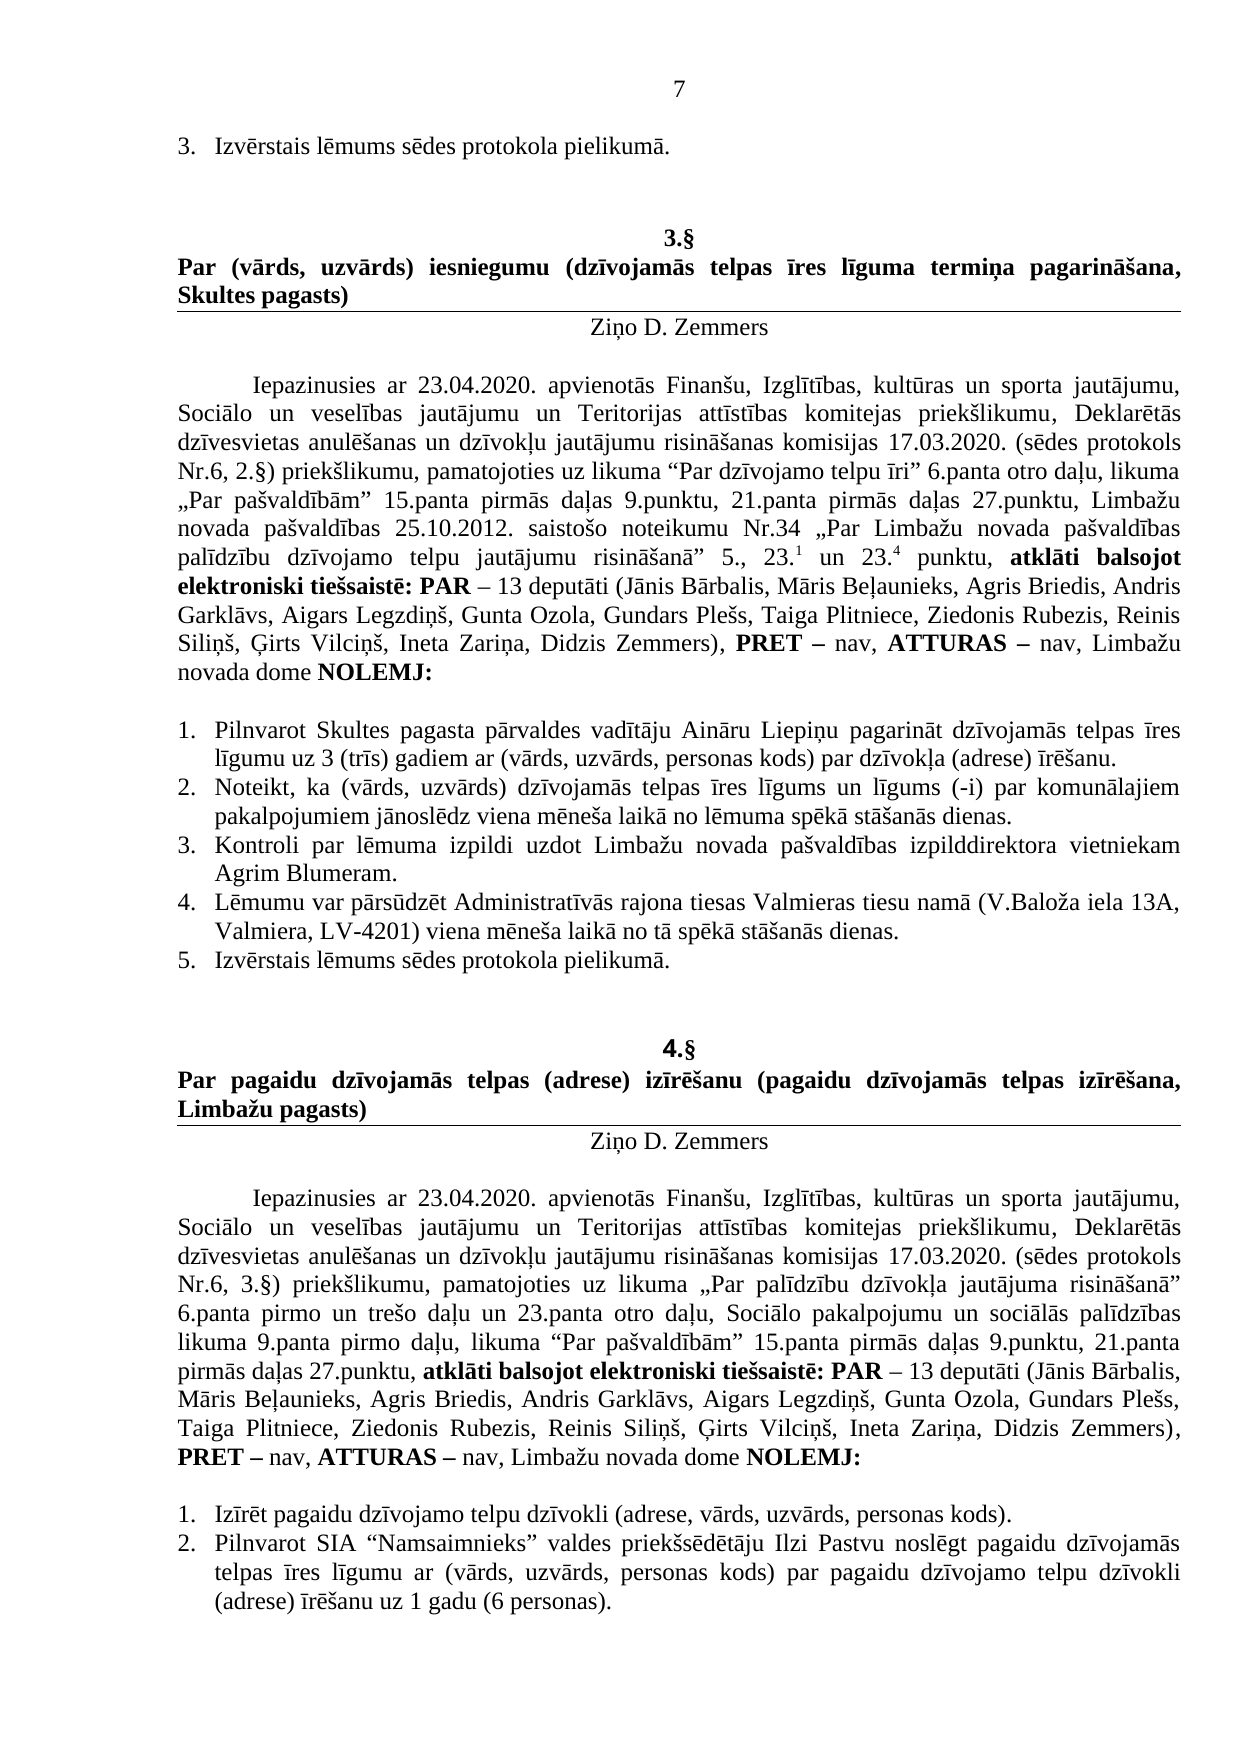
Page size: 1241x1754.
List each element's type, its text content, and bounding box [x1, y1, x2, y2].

list Pilnvarot SIA “Namsaimnieks” valdes priekšsēdētāju Ilzi Pastvu noslēgt pagaidu dzīvojamās telpas īres līgumu ar (vārds, uzvārds, personas kods) par pagaidu dzīvojamo telpu dzīvokli (adrese) īrēšanu uz 1 gadu (6 personas). [177, 1528, 1181, 1614]
list Lēmumu var pārsūdzēt Administratīvās rajona tiesas Valmieras tiesu namā (V.Baloža iela 13A, Valmiera, LV-4201) viena mēneša laikā no tā spēkā stāšanās dienas. [177, 887, 1181, 945]
text Iepazinusies ar 23.04.2020. apvienotās Finanšu, Izglītības, kultūras un sporta jautājumu, Sociālo un veselības jautājumu un Teritorijas attīstības komitejas priekšlikumu, Deklarētās dzīvesvietas anulēšanas un dzīvokļu jautājumu risināšanas komisijas 17.03.2020. (sēdes protokols Nr.6, 2.§) priekšlikumu, pamatojoties uz likuma “Par dzīvojamo telpu īri” 6.panta otro daļu, likuma „Par pašvaldībām” 15.panta pirmās daļas 9.punktu, 21.panta pirmās daļas 27.punktu, Limbažu novada pašvaldības 25.10.2012. saistošo noteikumu Nr.34 „Par Limbažu novada pašvaldības palīdzību dzīvojamo telpu jautājumu risināšanā” 5., 23.1 un 23.4 punktu, atklāti balsojot elektroniski tiešsaistē: PAR – 13 deputāti (Jānis Bārbalis, Māris Beļaunieks, Agris Briedis, Andris Garklāvs, Aigars Legzdiņš, Gunta Ozola, Gundars Plešs, Taiga Plitniece, Ziedonis Rubezis, Reinis Siliņš, Ģirts Vilciņš, Ineta Zariņa, Didzis Zemmers), PRET – nav, ATTURAS – nav, Limbažu novada dome NOLEMJ: [177, 370, 1181, 686]
text Par (vārds, uzvārds) iesniegumu (dzīvojamās telpas īres līguma termiņa pagarināšana, Skultes pagasts) [177, 252, 1181, 311]
list Noteikt, ka (vārds, uzvārds) dzīvojamās telpas īres līgums un līgums (-i) par komunālajiem pakalpojumiem jānoslēdz viena mēneša laikā no lēmuma spēkā stāšanās dienas. [177, 772, 1181, 830]
text 3.§ [177, 223, 1181, 252]
text Ziņo D. Zemmers [177, 1126, 1181, 1154]
list Izvērstais lēmums sēdes protokola pielikumā. [177, 945, 1181, 973]
text Ziņo D. Zemmers [177, 312, 1181, 341]
text 4.§ [177, 1031, 1181, 1065]
text Iepazinusies ar 23.04.2020. apvienotās Finanšu, Izglītības, kultūras un sporta jautājumu, Sociālo un veselības jautājumu un Teritorijas attīstības komitejas priekšlikumu, Deklarētās dzīvesvietas anulēšanas un dzīvokļu jautājumu risināšanas komisijas 17.03.2020. (sēdes protokols Nr.6, 3.§) priekšlikumu, pamatojoties uz likuma „Par palīdzību dzīvokļa jautājuma risināšanā” 6.panta pirmo un trešo daļu un 23.panta otro daļu, Sociālo pakalpojumu un sociālās palīdzības likuma 9.panta pirmo daļu, likuma “Par pašvaldībām” 15.panta pirmās daļas 9.punktu, 21.panta pirmās daļas 27.punktu, atklāti balsojot elektroniski tiešsaistē: PAR – 13 deputāti (Jānis Bārbalis, Māris Beļaunieks, Agris Briedis, Andris Garklāvs, Aigars Legzdiņš, Gunta Ozola, Gundars Plešs, Taiga Plitniece, Ziedonis Rubezis, Reinis Siliņš, Ģirts Vilciņš, Ineta Zariņa, Didzis Zemmers), PRET – nav, ATTURAS – nav, Limbažu novada dome NOLEMJ: [177, 1183, 1181, 1471]
list Izvērstais lēmums sēdes protokola pielikumā. [177, 131, 1181, 160]
list Izīrēt pagaidu dzīvojamo telpu dzīvokli (adrese, vārds, uzvārds, personas kods). [177, 1499, 1181, 1528]
list Kontroli par lēmuma izpildi uzdot Limbažu novada pašvaldības izpilddirektora vietniekam Agrim Blumeram. [177, 830, 1181, 887]
text Par pagaidu dzīvojamās telpas (adrese) izīrēšanu (pagaidu dzīvojamās telpas izīrēšana, Limbažu pagasts) [177, 1065, 1181, 1125]
list Pilnvarot Skultes pagasta pārvaldes vadītāju Aināru Liepiņu pagarināt dzīvojamās telpas īres līgumu uz 3 (trīs) gadiem ar (vārds, uzvārds, personas kods) par dzīvokļa (adrese) īrēšanu. [177, 715, 1181, 772]
